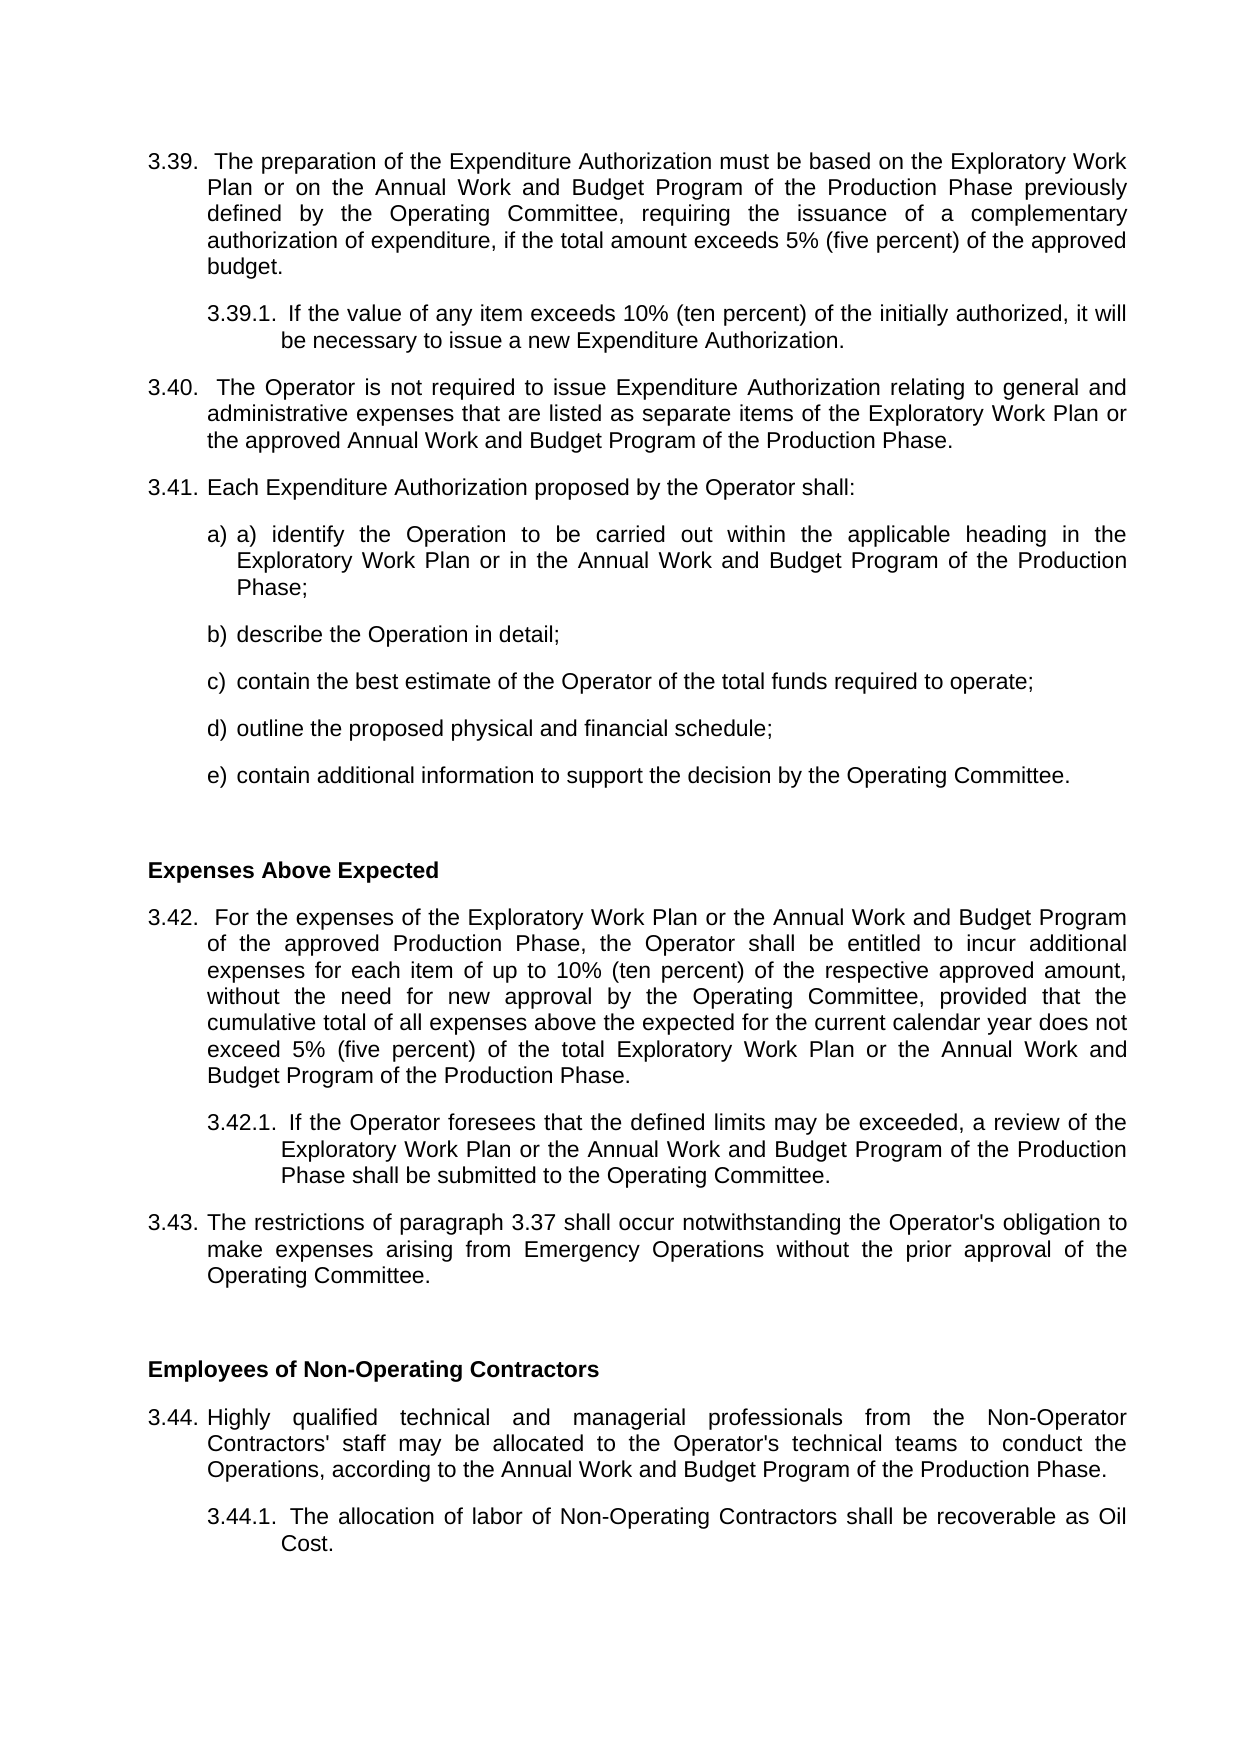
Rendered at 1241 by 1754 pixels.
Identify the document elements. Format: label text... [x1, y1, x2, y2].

text The Operator is not required to issue Expenditure Authorization relating to general and administrative expenses that are listed as separate items of the Exploratory Work Plan or the approved Annual Work and Budget Program of the Production Phase. [148, 374, 1128, 453]
text The preparation of the Expenditure Authorization must be based on the Exploratory Work Plan or on the Annual Work and Budget Program of the Production Phase previously defined by the Operating Committee, requiring the issuance of a complementary authorization of expenditure, if the total amount exceeds 5% (five percent) of the approved budget. [148, 148, 1128, 279]
text Expenses Above Expected [148, 857, 1128, 883]
text For the expenses of the Exploratory Work Plan or the Annual Work and Budget Program of the approved Production Phase, the Operator shall be entitled to incur additional expenses for each item of up to 10% (ten percent) of the respective approved amount, without the need for new approval by the Operating Committee, provided that the cumulative total of all expenses above the expected for the current calendar year does not exceed 5% (five percent) of the total Exploratory Work Plan or the Annual Work and Budget Program of the Production Phase. [148, 904, 1128, 1088]
list a) identify the Operation to be carried out within the applicable heading in the Exploratory Work Plan or in the Annual Work and Budget Program of the Production Phase; [207, 521, 1128, 600]
list contain additional information to support the decision by the Operating Committee. [207, 762, 1128, 789]
text Employees of Non-Operating Contractors [148, 1356, 1128, 1383]
text Highly qualified technical and managerial professionals from the Non-Operator Contractors' staff may be allocated to the Operator's technical teams to conduct the Operations, according to the Annual Work and Budget Program of the Production Phase. [148, 1403, 1128, 1482]
text The allocation of labor of Non-Operating Contractors shall be recoverable as Oil Cost. [207, 1503, 1128, 1556]
list contain the best estimate of the Operator of the total funds required to operate; [207, 668, 1128, 694]
list describe the Operation in detail; [207, 621, 1128, 647]
text The restrictions of paragraph 3.37 shall occur notwithstanding the Operator's obligation to make expenses arising from Emergency Operations without the prior approval of the Operating Committee. [148, 1209, 1128, 1288]
text If the Operator foresees that the defined limits may be exceeded, a review of the Exploratory Work Plan or the Annual Work and Budget Program of the Production Phase shall be submitted to the Operating Committee. [207, 1109, 1128, 1188]
list outline the proposed physical and financial schedule; [207, 715, 1128, 742]
text Each Expenditure Authorization proposed by the Operator shall: [148, 474, 1128, 500]
text If the value of any item exceeds 10% (ten percent) of the initially authorized, it will be necessary to issue a new Expenditure Authorization. [207, 300, 1128, 353]
